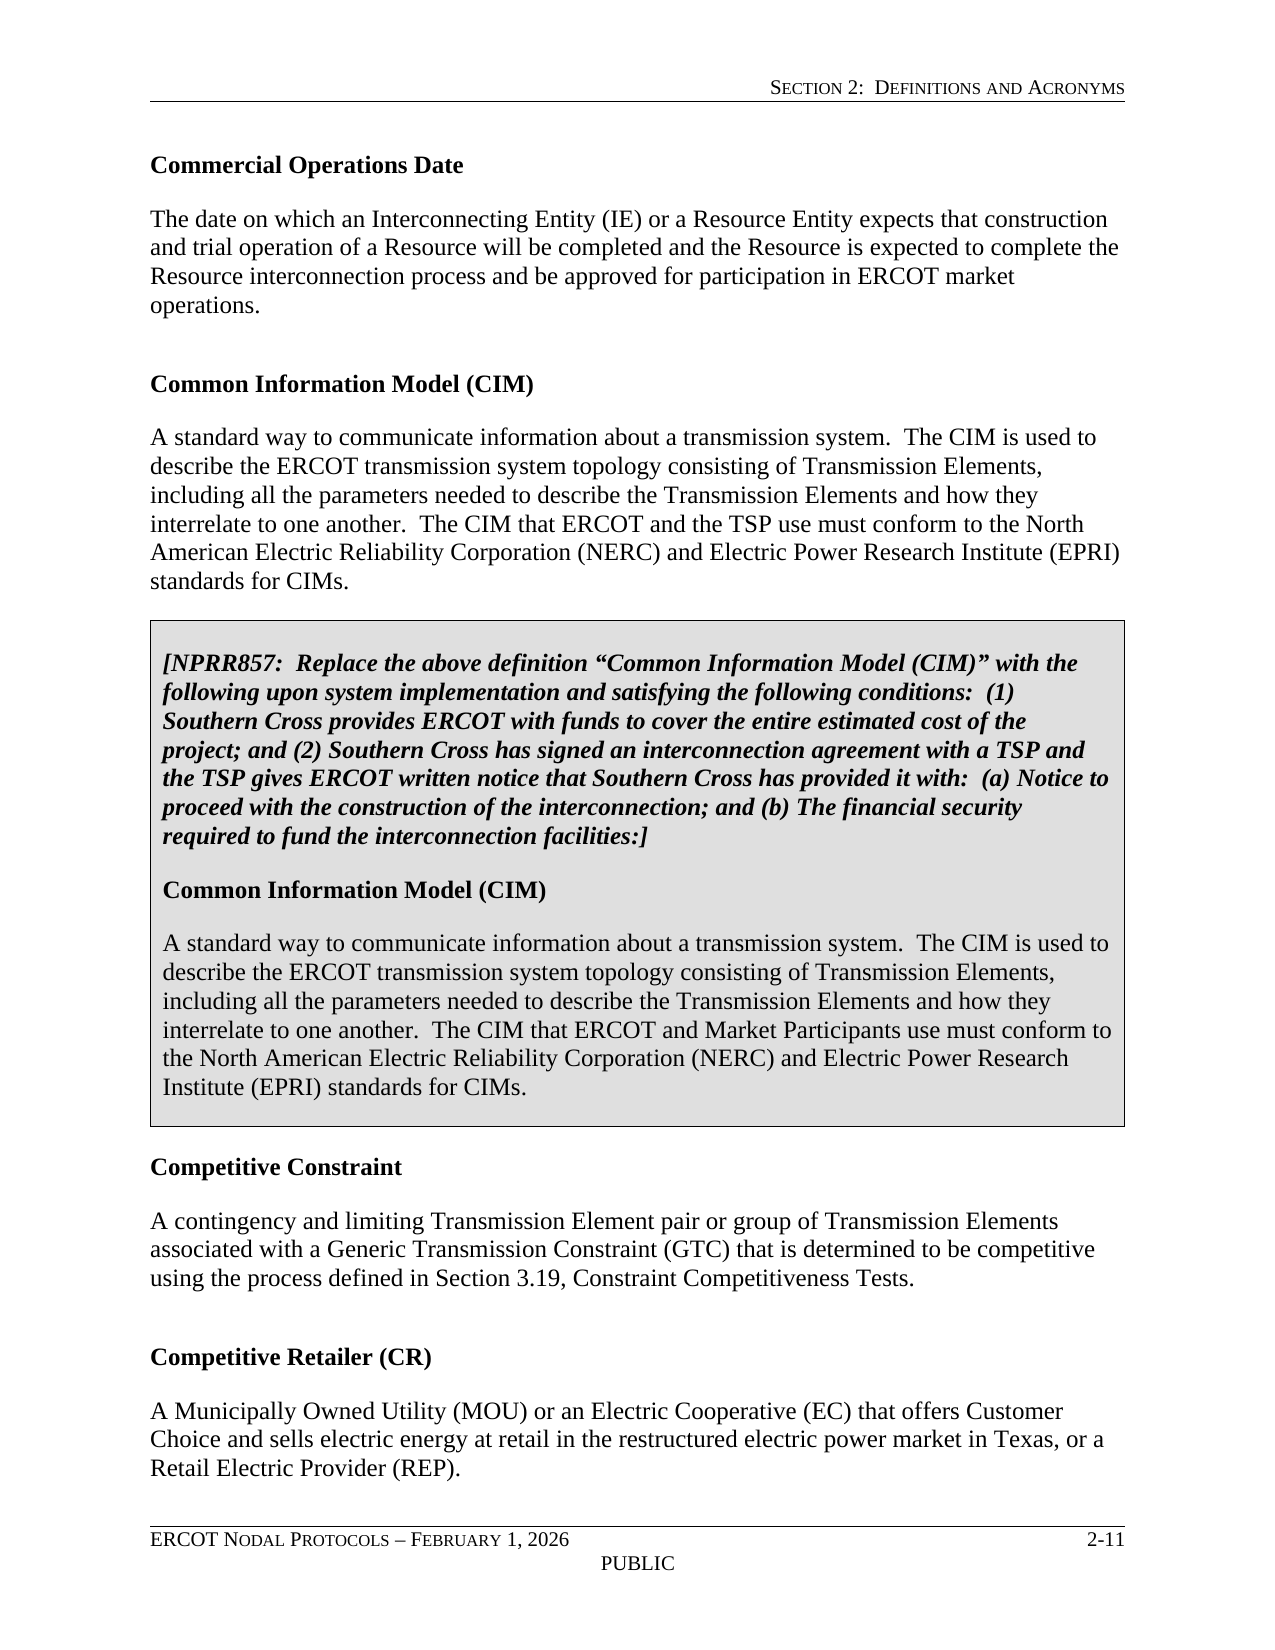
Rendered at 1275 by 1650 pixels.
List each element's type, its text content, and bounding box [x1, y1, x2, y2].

text The date on which an Interconnecting Entity (IE) or a Resource Entity expects that construction and trial operation of a Resource will be completed and the Resource is expected to complete the Resource interconnection process and be approved for participation in ERCOT market operations. [150, 204, 1125, 319]
text Common Information Model (CIM) [150, 369, 1125, 397]
text Commercial Operations Date [150, 150, 1125, 179]
table_header [NPRR857: Replace the above definition “Common Information Model (CIM)” with the following upon system implementation and satisfying the following conditions: (1) Southern Cross provides ERCOT with funds to cover the entire estimated cost of the project; and (2) Southern Cross has signed an interconnection agreement with a TSP and the TSP gives ERCOT written notice that Southern Cross has provided it with: (a) Notice to proceed with the construction of the interconnection; and (b) The financial security required to fund the interconnection facilities:] Common Information Model (CIM) A standard way to communicate information about a transmission system. The CIM is used to describe the ERCOT transmission system topology consisting of Transmission Elements, including all the parameters needed to describe the Transmission Elements and how they interrelate to one another. The CIM that ERCOT and Market Participants use must conform to the North American Electric Reliability Corporation (NERC) and Electric Power Research Institute (EPRI) standards for CIMs. [151, 621, 1124, 1126]
text A standard way to communicate information about a transmission system. The CIM is used to describe the ERCOT transmission system topology consisting of Transmission Elements, including all the parameters needed to describe the Transmission Elements and how they interrelate to one another. The CIM that ERCOT and the TSP use must conform to the North American Electric Reliability Corporation (NERC) and Electric Power Research Institute (EPRI) standards for CIMs. [150, 422, 1125, 595]
text Competitive Constraint [150, 1152, 1125, 1181]
text A contingency and limiting Transmission Element pair or group of Transmission Elements associated with a Generic Transmission Constraint (GTC) that is determined to be competitive using the process defined in Section 3.19, Constraint Competitiveness Tests. [150, 1206, 1125, 1292]
text Competitive Retailer (CR) [150, 1342, 1125, 1371]
text A Municipally Owned Utility (MOU) or an Electric Cooperative (EC) that offers Customer Choice and sells electric energy at retail in the restructured electric power market in Texas, or a Retail Electric Provider (REP). [150, 1396, 1125, 1482]
